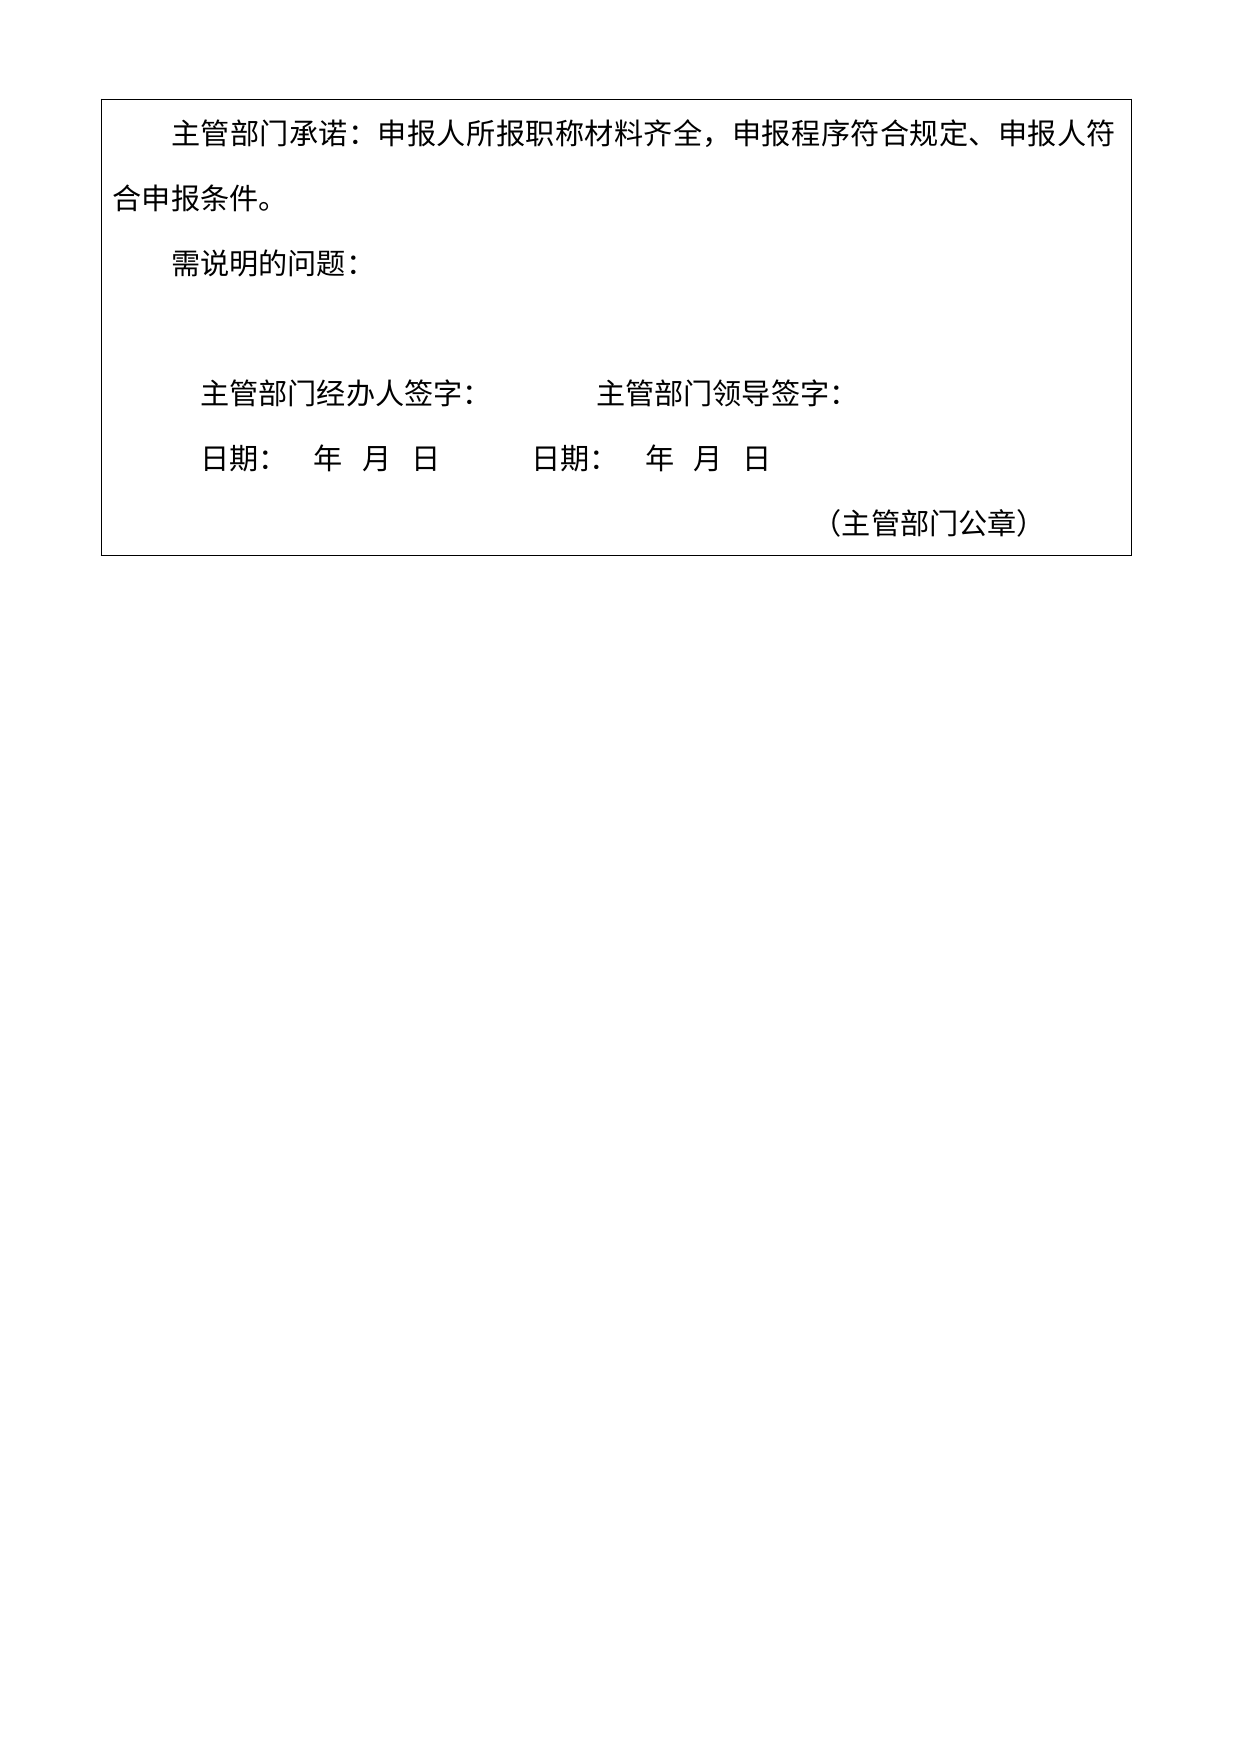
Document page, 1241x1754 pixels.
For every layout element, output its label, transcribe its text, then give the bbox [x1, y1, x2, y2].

table_cell 主管部门承诺：申报人所报职称材料齐全，申报程序符合规定、申报人符合申报条件。 需说明的问题： 主管部门经办人签字： 主管部门领导签字： 日期： 年 月 日 日期： 年 月 日 （主管部门公章） [102, 100, 1131, 554]
